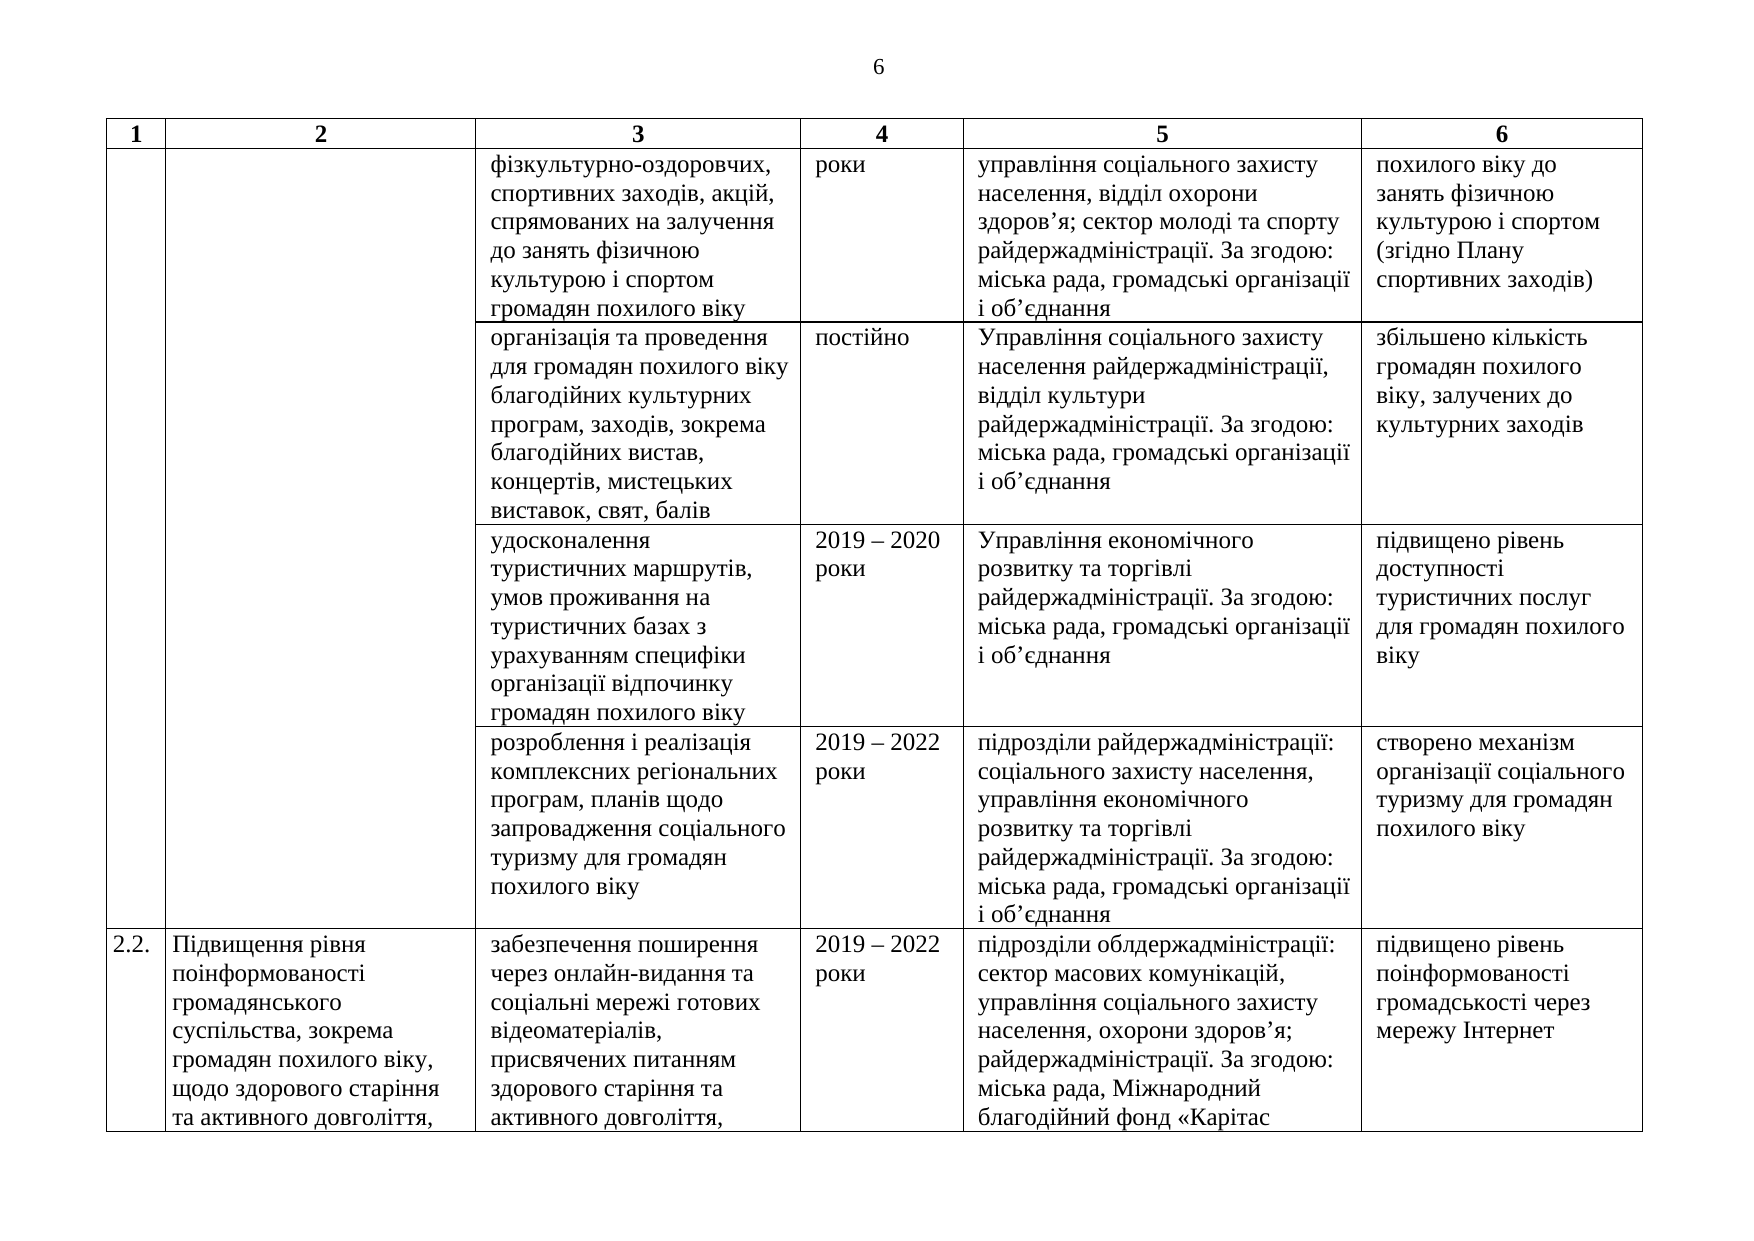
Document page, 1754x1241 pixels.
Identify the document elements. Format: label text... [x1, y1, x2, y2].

table_cell постійно [801, 323, 963, 524]
table_cell 2019 – 2020 роки [801, 525, 963, 726]
table_header 5 [964, 119, 1361, 148]
table_cell [107, 929, 165, 1131]
table_header 3 [476, 119, 800, 148]
table_cell створено механізм організації соціального туризму для громадян похилого віку [1362, 727, 1642, 928]
table_header 6 [1362, 119, 1642, 148]
table_cell удосконалення туристичних маршрутів, умов проживання на туристичних базах з урахуванням специфіки організації відпочинку громадян похилого віку [476, 525, 800, 726]
table_cell 2019 – 2022 роки [801, 149, 963, 321]
table_cell 2019 – 2022 роки [801, 727, 963, 928]
table_cell підрозділи райдержадміністрації: соціального захисту населення, управління економічного розвитку та торгівлі райдержадміністрації. За згодою: міська рада, громадські організації і об’єднання [964, 727, 1361, 928]
table_cell розроблення і реалізація комплексних регіональних програм, планів щодо запровадження соціального туризму для громадян похилого віку [476, 727, 800, 928]
table_cell організація та проведення для громадян похилого віку благодійних культурних програм, заходів, зокрема благодійних вистав, концертів, мистецьких виставок, свят, балів [476, 323, 800, 524]
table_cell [964, 149, 1361, 321]
table_cell Управління економічного розвитку та торгівлі райдержадміністрації. За згодою: міська рада, громадські організації і об’єднання [964, 525, 1361, 726]
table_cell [1362, 149, 1642, 321]
table_cell збільшено кількість громадян похилого віку, залучених до культурних заходів [1362, 323, 1642, 524]
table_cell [964, 929, 1361, 1131]
table_cell Управління соціального захисту населення райдержадміністрації, відділ культури райдержадміністрації. За згодою: міська рада, громадські організації і об’єднання [964, 323, 1361, 524]
table_header 2 [166, 119, 475, 148]
table_cell підвищено рівень доступності туристичних послуг для громадян похилого віку [1362, 525, 1642, 726]
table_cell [166, 929, 475, 1131]
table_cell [476, 929, 800, 1131]
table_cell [1362, 929, 1642, 1131]
table_header 4 [801, 119, 963, 148]
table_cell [476, 149, 800, 321]
table_cell 2019 – 2022 роки [801, 929, 963, 1131]
table_header 1 [107, 119, 165, 148]
